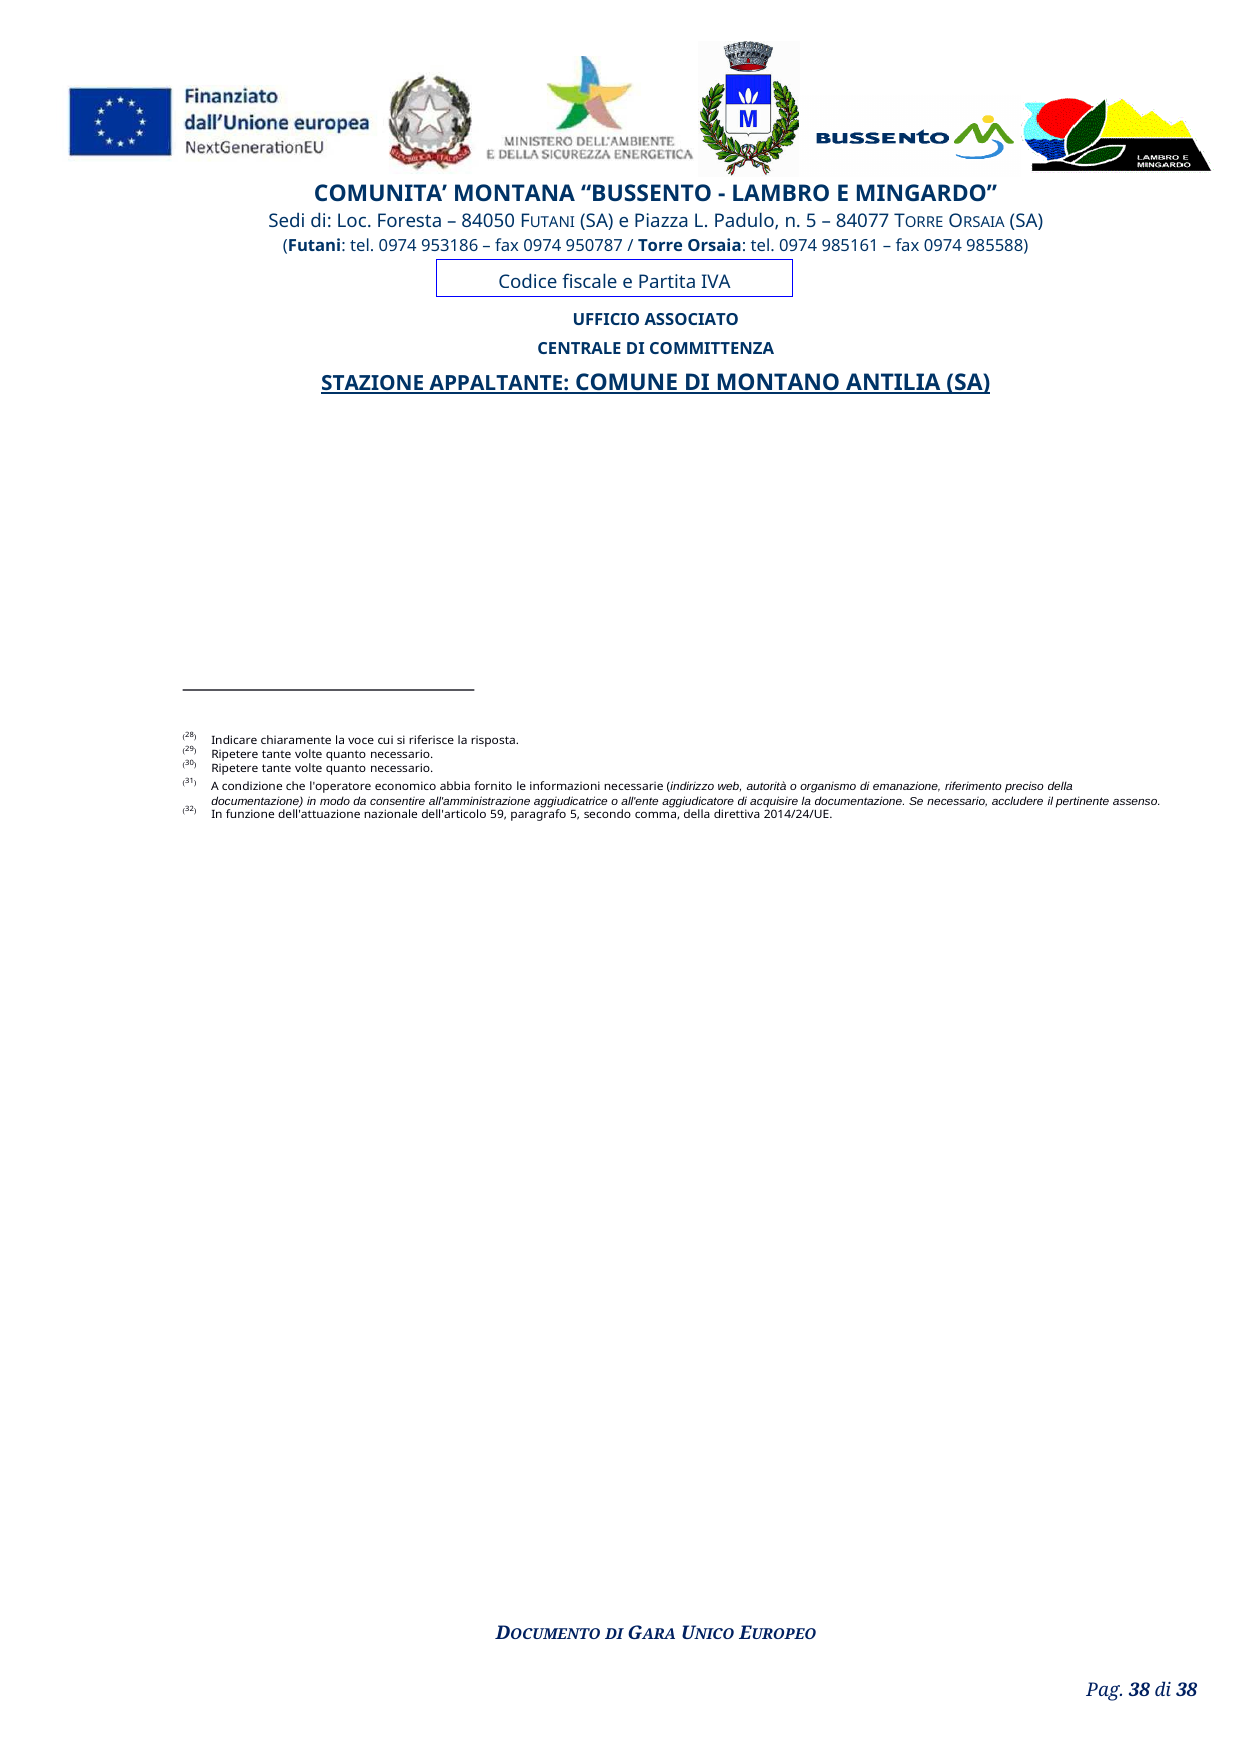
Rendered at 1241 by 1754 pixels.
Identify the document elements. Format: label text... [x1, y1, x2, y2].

text (29) Ripetere tante volte quanto necessario. [182, 747, 1196, 761]
text (32) In funzione dell'attuazione nazionale dell'articolo 59, paragrafo 5, secondo comma, della direttiva 2014/24/UE. [182, 808, 1196, 821]
text (30) Ripetere tante volte quanto necessario. [182, 761, 1196, 775]
text (31) A condizione che l'operatore economico abbia fornito le informazioni necessarie (indirizzo web, autorità o organismo di emanazione, riferimento preciso della documentazione) in modo da consentire all'amministrazione aggiudicatrice o all'ente aggiudicatore di acquisire la documentazione. Se necessario, accludere il pertinente assenso. [182, 775, 1166, 807]
picture [55, 41, 1219, 177]
text (28) Indicare chiaramente la voce cui si riferisce la risposta. [182, 733, 1196, 747]
